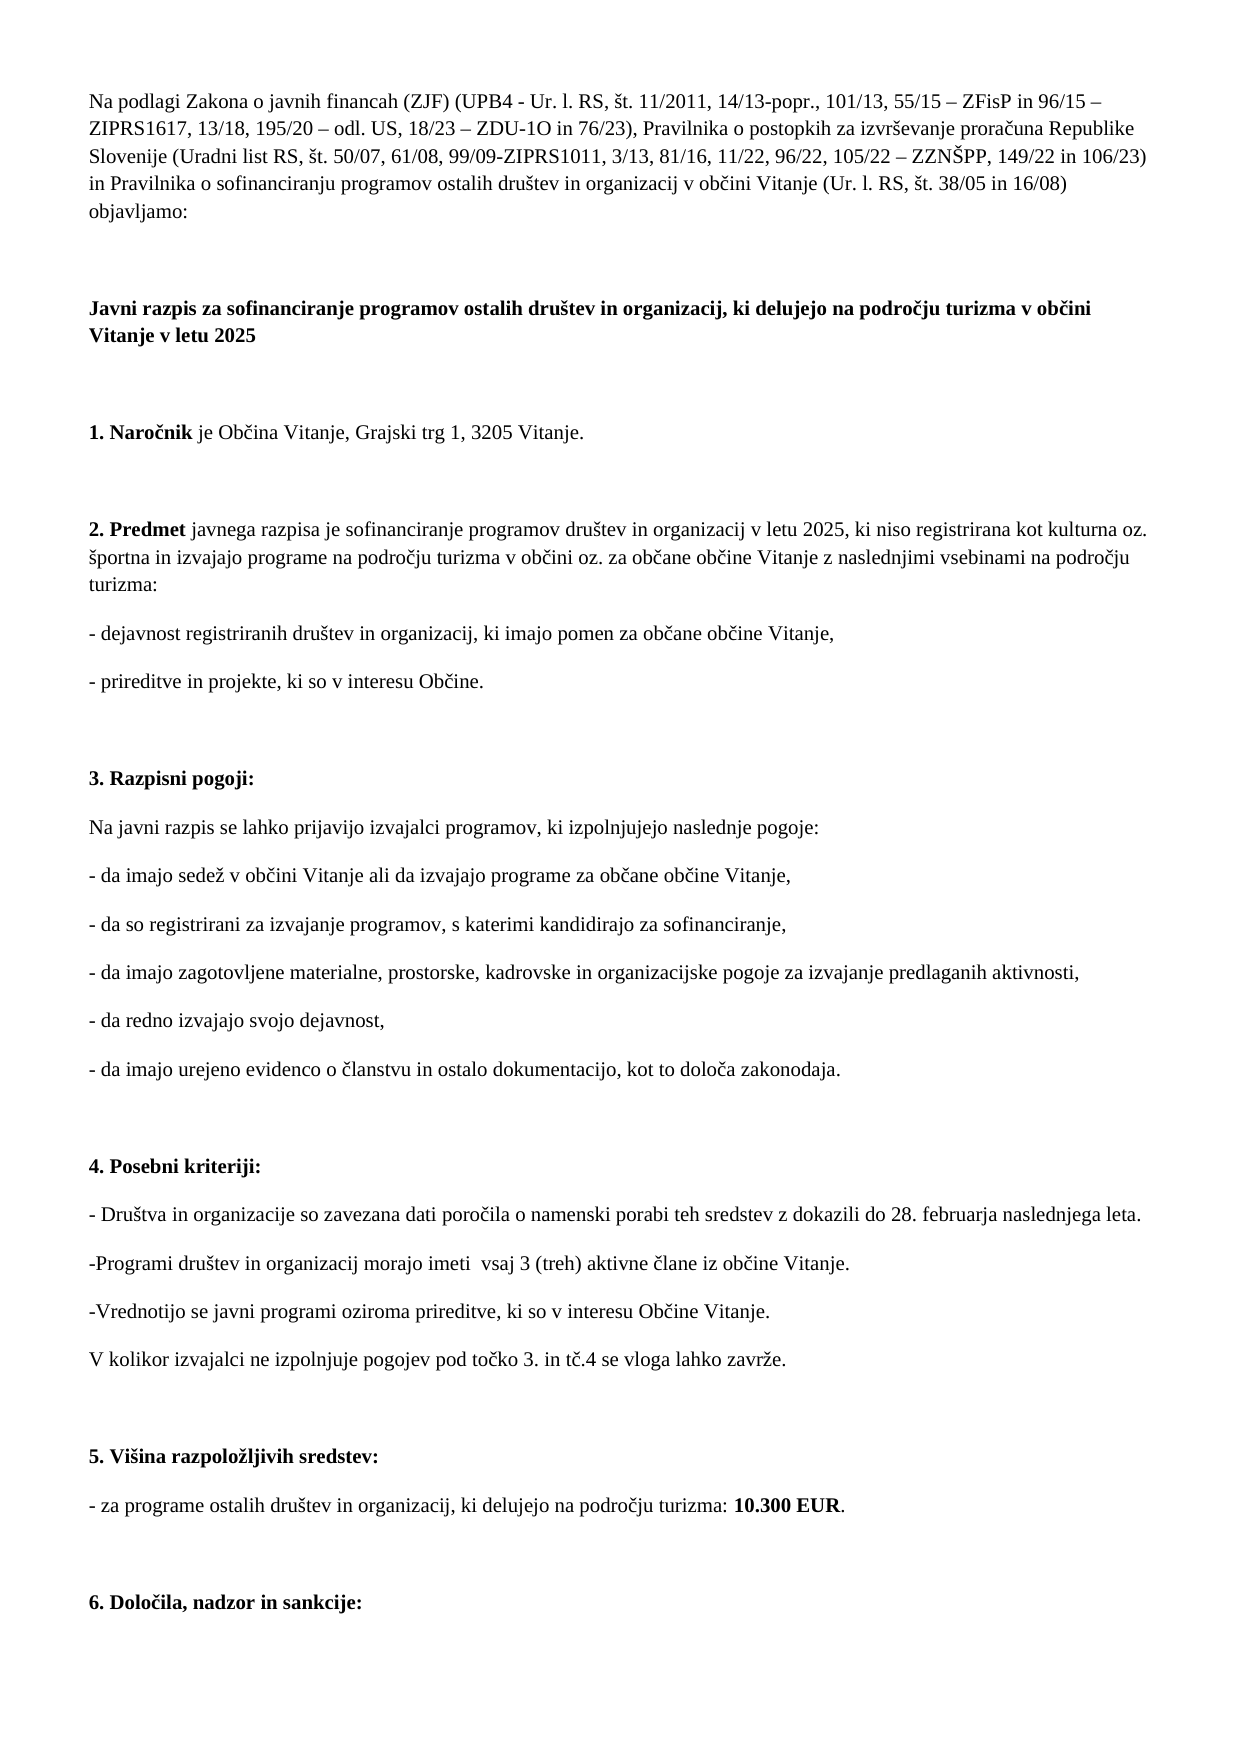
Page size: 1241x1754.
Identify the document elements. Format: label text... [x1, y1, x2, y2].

text - Društva in organizacije so zavezana dati poročila o namenski porabi teh sredstev z dokazili do 28. februarja naslednjega leta. [88, 1202, 1152, 1226]
text - da imajo urejeno evidenco o članstvu in ostalo dokumentacijo, kot to določa zakonodaja. [88, 1057, 1152, 1081]
text 3. Razpisni pogoji: [88, 766, 1152, 790]
text 5. Višina razpoložljivih sredstev: [88, 1444, 1152, 1468]
text - da imajo zagotovljene materialne, prostorske, kadrovske in organizacijske pogoje za izvajanje predlaganih aktivnosti, [88, 960, 1152, 984]
text - da redno izvajajo svojo dejavnost, [88, 1008, 1152, 1032]
text 2. Predmet javnega razpisa je sofinanciranje programov društev in organizacij v letu 2025, ki niso registrirana kot kulturna oz. športna in izvajajo programe na področju turizma v občini oz. za občane občine Vitanje z naslednjimi vsebinami na področju turizma: [88, 517, 1152, 596]
text 1. Naročnik je Občina Vitanje, Grajski trg 1, 3205 Vitanje. [88, 420, 1152, 444]
text - da imajo sedež v občini Vitanje ali da izvajajo programe za občane občine Vitanje, [88, 863, 1152, 887]
text - dejavnost registriranih društev in organizacij, ki imajo pomen za občane občine Vitanje, [88, 621, 1152, 645]
text -Programi društev in organizacij morajo imeti vsaj 3 (treh) aktivne člane iz občine Vitanje. [88, 1251, 1152, 1274]
text 4. Posebni kriteriji: [88, 1154, 1152, 1178]
text - da so registrirani za izvajanje programov, s katerimi kandidirajo za sofinanciranje, [88, 911, 1152, 936]
text Na javni razpis se lahko prijavijo izvajalci programov, ki izpolnjujejo naslednje pogoje: [88, 814, 1152, 839]
text - prireditve in projekte, ki so v interesu Občine. [88, 669, 1152, 693]
text -Vrednotijo se javni programi oziroma prireditve, ki so v interesu Občine Vitanje. [88, 1299, 1152, 1323]
text - za programe ostalih društev in organizacij, ki delujejo na področju turizma: 10.300 EUR. [88, 1493, 1152, 1517]
text 6. Določila, nadzor in sankcije: [88, 1589, 1152, 1614]
text Javni razpis za sofinanciranje programov ostalih društev in organizacij, ki delujejo na področju turizma v občini Vitanje v letu 2025 [88, 296, 1152, 347]
text Na podlagi Zakona o javnih financah (ZJF) (UPB4 - Ur. l. RS, št. 11/2011, 14/13-popr., 101/13, 55/15 – ZFisP in 96/15 – ZIPRS1617, 13/18, 195/20 – odl. US, 18/23 – ZDU-1O in 76/23), Pravilnika o postopkih za izvrševanje proračuna Republike Slovenije (Uradni list RS, št. 50/07, 61/08, 99/09-ZIPRS1011, 3/13, 81/16, 11/22, 96/22, 105/22 – ZZNŠPP, 149/22 in 106/23) in Pravilnika o sofinanciranju programov ostalih društev in organizacij v občini Vitanje (Ur. l. RS, št. 38/05 in 16/08) objavljamo: [88, 88, 1152, 223]
text V kolikor izvajalci ne izpolnjuje pogojev pod točko 3. in tč.4 se vloga lahko zavrže. [88, 1347, 1152, 1371]
